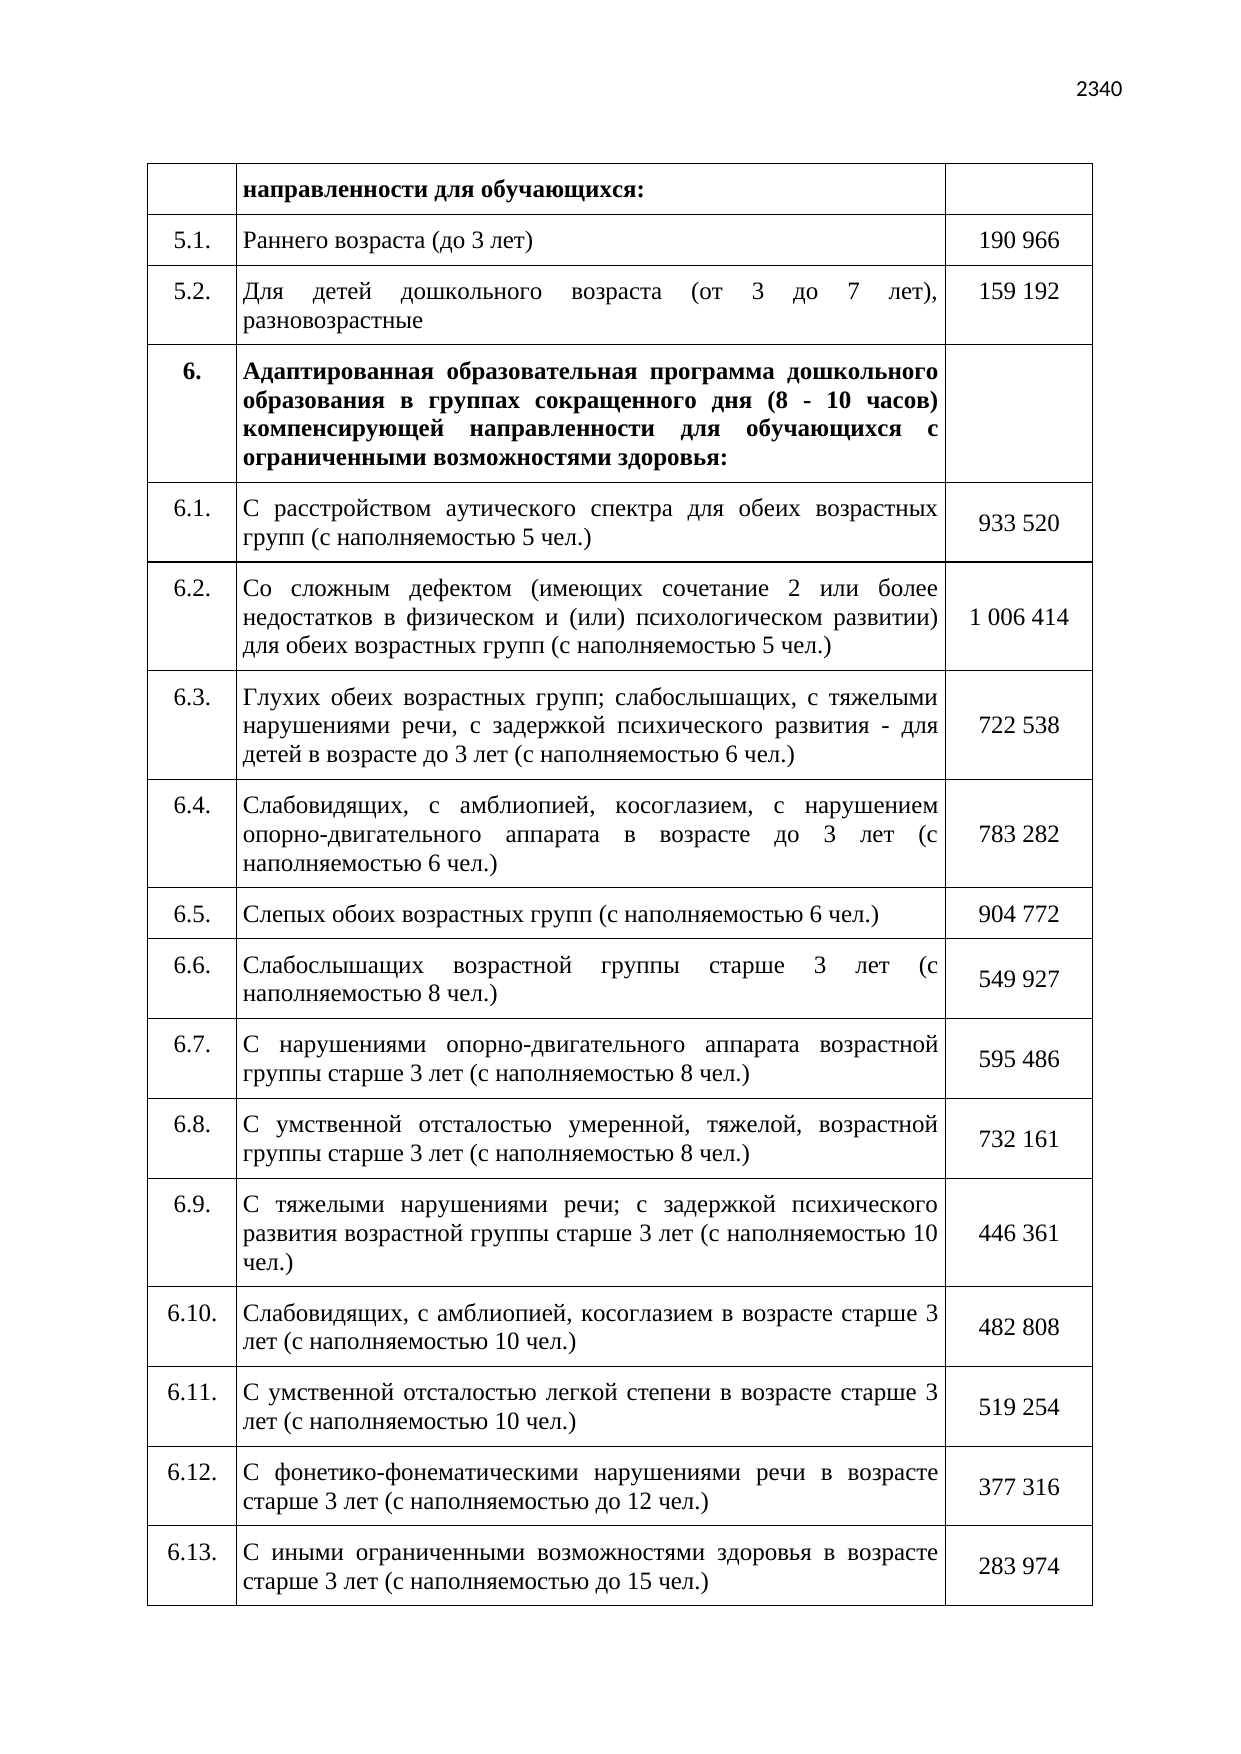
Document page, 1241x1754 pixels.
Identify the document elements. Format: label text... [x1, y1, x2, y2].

table_cell 283 974 [946, 1526, 1092, 1605]
table_cell 933 520 [946, 483, 1092, 561]
table_cell [946, 164, 1092, 213]
table_cell 549 927 [946, 939, 1092, 1018]
table_cell Слабовидящих, с амблиопией, косоглазием в возрасте старше 3 лет (с наполняемостью 10 чел.) [237, 1287, 945, 1366]
table_cell 904 772 [946, 888, 1092, 938]
table_cell 6.10. [148, 1287, 236, 1366]
table_cell 6.2. [148, 563, 236, 670]
table_cell 6.3. [148, 671, 236, 778]
table_cell 519 254 [946, 1367, 1092, 1446]
table_cell С нарушениями опорно-двигательного аппарата возрастной группы старше 3 лет (с наполняемостью 8 чел.) [237, 1019, 945, 1098]
table_cell С умственной отсталостью легкой степени в возрасте старше 3 лет (с наполняемостью 10 чел.) [237, 1367, 945, 1446]
table_cell Адаптированная образовательная программа дошкольного образования в группах сокращенного дня (8 - 10 часов) компенсирующей направленности для обучающихся с ограниченными возможностями здоровья: [237, 345, 945, 482]
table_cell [237, 164, 945, 213]
table_cell 377 316 [946, 1447, 1092, 1525]
table_cell 732 161 [946, 1099, 1092, 1177]
table_cell 6.13. [148, 1526, 236, 1605]
table_cell 6.12. [148, 1447, 236, 1525]
table_cell 6.9. [148, 1179, 236, 1286]
table_cell С иными ограниченными возможностями здоровья в возрасте старше 3 лет (с наполняемостью до 15 чел.) [237, 1526, 945, 1605]
table_cell 595 486 [946, 1019, 1092, 1098]
table_cell Со сложным дефектом (имеющих сочетание 2 или более недостатков в физическом и (или) психологическом развитии) для обеих возрастных групп (с наполняемостью 5 чел.) [237, 563, 945, 670]
table_cell Глухих обеих возрастных групп; слабослышащих, с тяжелыми нарушениями речи, с задержкой психического развития - для детей в возрасте до 3 лет (с наполняемостью 6 чел.) [237, 671, 945, 778]
table_cell Слабовидящих, с амблиопией, косоглазием, с нарушением опорно-двигательного аппарата в возрасте до 3 лет (с наполняемостью 6 чел.) [237, 780, 945, 887]
table_cell [946, 345, 1092, 482]
table_cell 5.1. [148, 215, 236, 264]
table_cell 6.11. [148, 1367, 236, 1446]
table_cell Для детей дошкольного возраста (от 3 до 7 лет), разновозрастные [237, 266, 945, 344]
table_cell 6.5. [148, 888, 236, 938]
table_cell 722 538 [946, 671, 1092, 778]
table_cell 6.6. [148, 939, 236, 1018]
table_cell 6.1. [148, 483, 236, 561]
table_cell С умственной отсталостью умеренной, тяжелой, возрастной группы старше 3 лет (с наполняемостью 8 чел.) [237, 1099, 945, 1177]
table_cell 5. [148, 164, 236, 213]
table_cell С фонетико-фонематическими нарушениями речи в возрасте старше 3 лет (с наполняемостью до 12 чел.) [237, 1447, 945, 1525]
table_cell 190 966 [946, 215, 1092, 264]
table_cell 6.4. [148, 780, 236, 887]
table_cell С тяжелыми нарушениями речи; с задержкой психического развития возрастной группы старше 3 лет (с наполняемостью 10 чел.) [237, 1179, 945, 1286]
table_cell Слепых обоих возрастных групп (с наполняемостью 6 чел.) [237, 888, 945, 938]
table_cell 6.8. [148, 1099, 236, 1177]
table_cell 159 192 [946, 266, 1092, 344]
table_cell Раннего возраста (до 3 лет) [237, 215, 945, 264]
table_cell 1 006 414 [946, 563, 1092, 670]
table_cell 446 361 [946, 1179, 1092, 1286]
table_cell С расстройством аутического спектра для обеих возрастных групп (с наполняемостью 5 чел.) [237, 483, 945, 561]
table_cell 482 808 [946, 1287, 1092, 1366]
table_cell 783 282 [946, 780, 1092, 887]
table_cell Слабослышащих возрастной группы старше 3 лет (с наполняемостью 8 чел.) [237, 939, 945, 1018]
table_cell 5.2. [148, 266, 236, 344]
table_cell 6. [148, 345, 236, 482]
table_cell 6.7. [148, 1019, 236, 1098]
